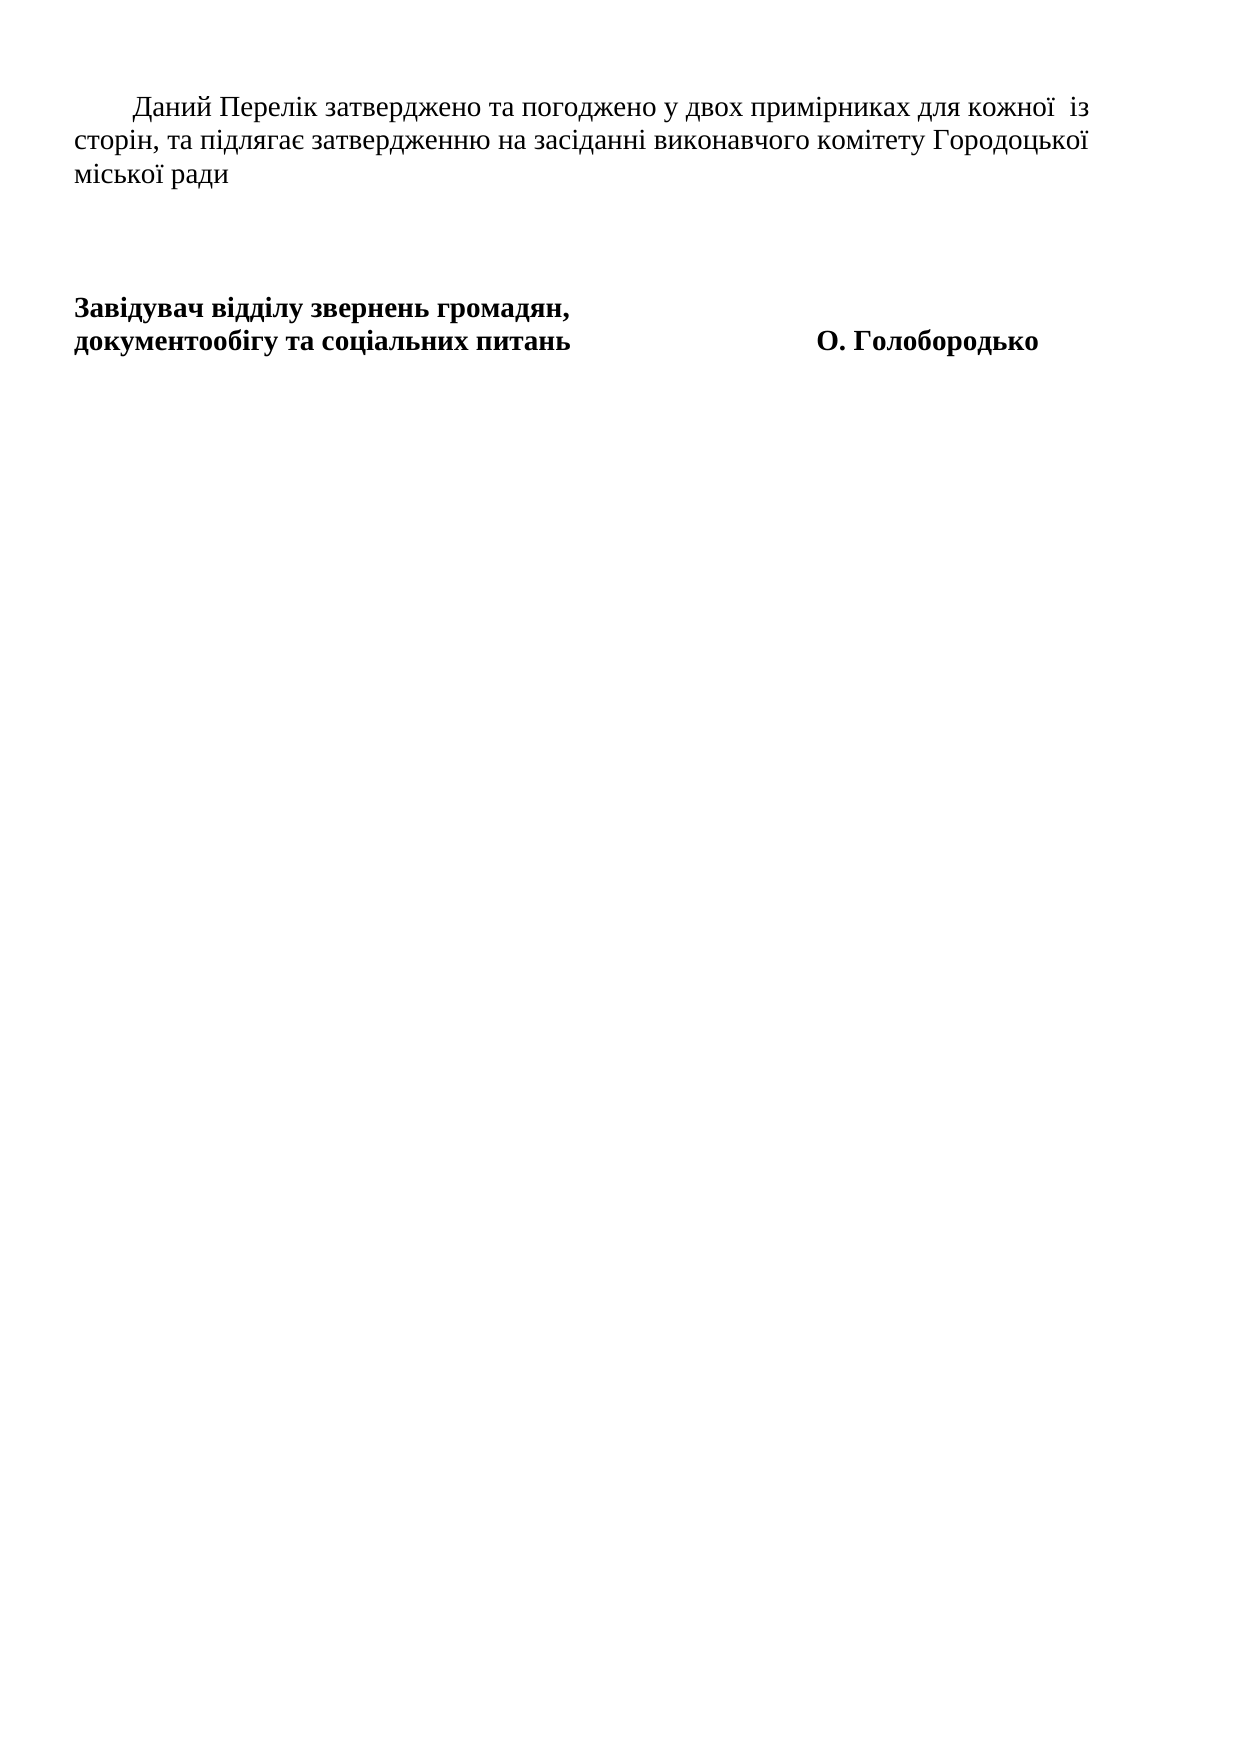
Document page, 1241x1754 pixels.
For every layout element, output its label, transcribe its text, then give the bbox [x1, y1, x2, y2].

text Завідувач відділу звернень громадян, [74, 290, 1122, 323]
text документообігу та соціальних питань О. Голобородько [74, 323, 1122, 357]
text Даний Перелік затверджено та погоджено у двох примірниках для кожної із сторін, та підлягає затвердженню на засіданні виконавчого комітету Городоцької міської ради [74, 89, 1122, 189]
